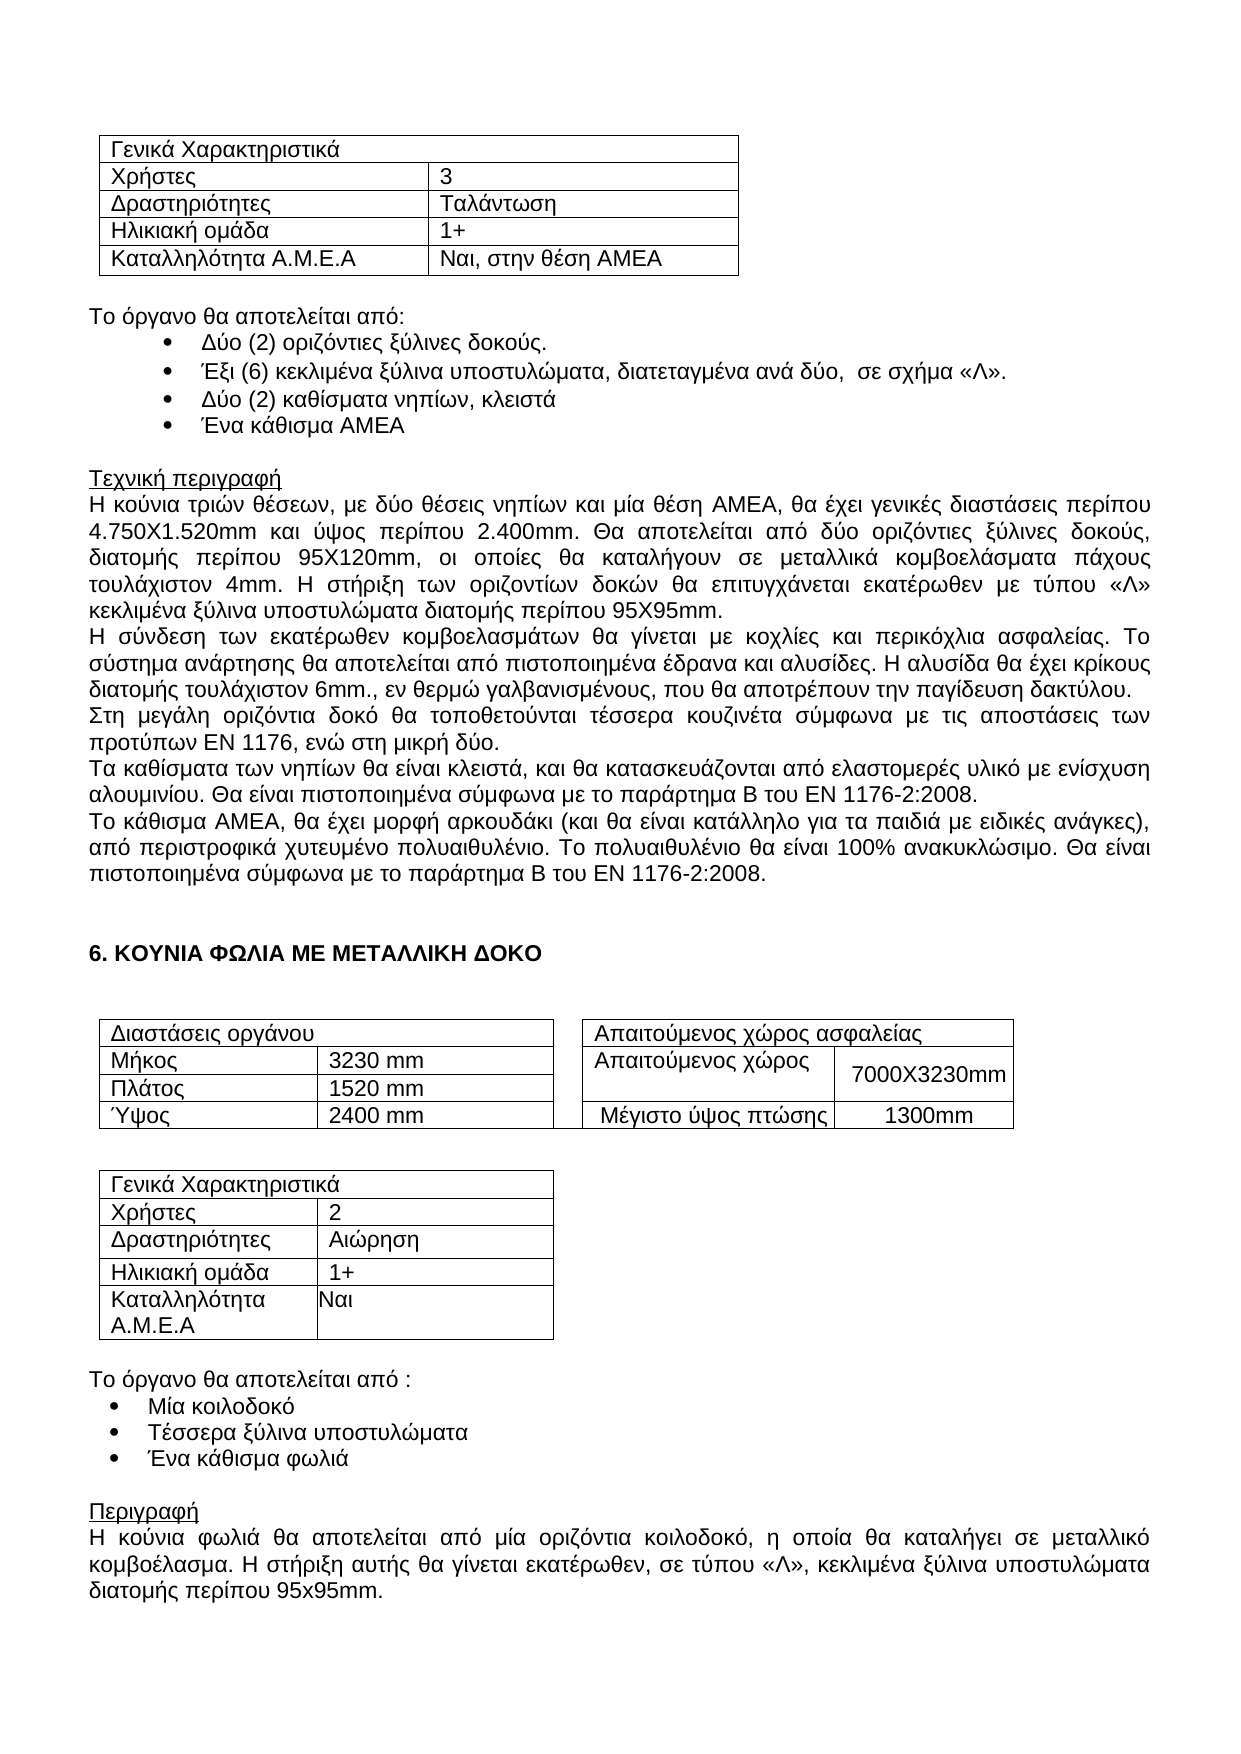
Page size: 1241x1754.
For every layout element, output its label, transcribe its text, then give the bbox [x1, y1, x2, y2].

table_cell 1300mm [835, 1102, 1013, 1128]
table_cell Ύψος [100, 1102, 317, 1128]
text Το όργανο θα αποτελείται από : [89, 1366, 1152, 1393]
table_cell Ηλικιακή ομάδα [100, 218, 428, 244]
text Στη μεγάλη οριζόντια δοκό θα τοποθετούνται τέσσερα κουζινέτα σύμφωνα με τις αποστάσεις των προτύπων ΕΝ 1176, ενώ στη μικρή δύο. [89, 702, 1152, 755]
table_cell 7000Χ3230mm [835, 1047, 1013, 1101]
table_cell Ηλικιακή ομάδα [100, 1259, 317, 1285]
text Περιγραφή [89, 1498, 1152, 1524]
list Έξι (6) κεκλιμένα ξύλινα υποστυλώματα, διατεταγμένα ανά δύο, σε σχήμα «Λ». [164, 358, 1152, 384]
text Τo κάθισμα AMEA, θα έχει μορφή αρκουδάκι (και θα είναι κατάλληλο για τα παιδιά με ειδικές ανάγκες), από περιστροφικά χυτευμένο πολυαιθυλένιο. Το πολυαιθυλένιο θα είναι 100% ανακυκλώσιμο. Θα είναι πιστοποιημένα σύμφωνα με το παράρτημα Β του ΕΝ 1176-2:2008. [89, 808, 1152, 887]
table_cell Μέγιστο ύψος πτώσης [583, 1102, 834, 1128]
table_cell 1520 mm [318, 1075, 553, 1101]
table_cell Χρήστες [100, 1199, 317, 1225]
table_cell Ναι, στην θέση ΑΜΕΑ [429, 246, 738, 275]
table_header Γενικά Χαρακτηριστικά [100, 1171, 553, 1198]
table_cell Δραστηριότητες [100, 1226, 317, 1258]
table_cell 1+ [318, 1259, 553, 1285]
text Τα καθίσματα των νηπίων θα είναι κλειστά, και θα κατασκευάζονται από ελαστομερές υλικό με ενίσχυση αλουμινίου. Θα είναι πιστοποιημένα σύμφωνα με το παράρτημα Β του ΕΝ 1176-2:2008. [89, 755, 1152, 808]
table_cell 1+ [429, 218, 738, 244]
table_cell Καταλληλότητα Α.Μ.Ε.Α [100, 246, 428, 275]
list Δύο (2) οριζόντιες ξύλινες δοκούς. [164, 329, 1152, 356]
text Η κούνια φωλιά θα αποτελείται από μία οριζόντια κοιλοδοκό, η οποία θα καταλήγει σε μεταλλικό κομβοέλασμα. Η στήριξη αυτής θα γίνεται εκατέρωθεν, σε τύπου «Λ», κεκλιμένα ξύλινα υποστυλώματα διατομής περίπου 95x95mm. [89, 1524, 1152, 1603]
list Μία κοιλοδοκό [110, 1393, 1152, 1419]
list Τέσσερα ξύλινα υποστυλώματα [110, 1419, 1152, 1445]
list Ένα κάθισμα φωλιά [110, 1445, 1152, 1472]
table_cell 2 [318, 1199, 553, 1225]
text Η κούνια τριών θέσεων, με δύο θέσεις νηπίων και μία θέση AMEA, θα έχει γενικές διαστάσεις περίπου 4.750Χ1.520mm και ύψος περίπου 2.400mm. Θα αποτελείται από δύο οριζόντιες ξύλινες δοκούς, διατομής περίπου 95Χ120mm, οι οποίες θα καταλήγουν σε μεταλλικά κομβοελάσματα πάχους τουλάχιστον 4mm. Η στήριξη των οριζοντίων δοκών θα επιτυγχάνεται εκατέρωθεν με τύπου «Λ» κεκλιμένα ξύλινα υποστυλώματα διατομής περίπου 95Χ95mm. [89, 491, 1152, 623]
table_cell Ταλάντωση [429, 191, 738, 217]
list Δύο (2) καθίσματα νηπίων, κλειστά [164, 386, 1152, 412]
text Το όργανο θα αποτελείται από: [89, 303, 1152, 329]
table_cell Καταλληλότητα Α.Μ.Ε.Α [100, 1286, 317, 1339]
text Η σύνδεση των εκατέρωθεν κομβοελασμάτων θα γίνεται με κοχλίες και περικόχλια ασφαλείας. Το σύστημα ανάρτησης θα αποτελείται από πιστοποιημένα έδρανα και αλυσίδες. Η αλυσίδα θα έχει κρίκους διατομής τουλάχιστον 6mm., εν θερμώ γαλβανισμένους, που θα αποτρέπουν την παγίδευση δακτύλου. [89, 623, 1152, 702]
table_cell 3 [429, 163, 738, 190]
table_cell Μήκος [100, 1047, 317, 1073]
table_header [554, 1019, 582, 1128]
table_cell Πλάτος [100, 1075, 317, 1101]
table_cell Χρήστες [100, 163, 428, 190]
table_header Διαστάσεις οργάνου [100, 1020, 553, 1046]
table_cell Ναι [318, 1286, 553, 1339]
table_cell Αιώρηση [318, 1226, 553, 1258]
table_cell 2400 mm [318, 1102, 553, 1128]
text Τεχνική περιγραφή [89, 465, 1152, 491]
table_cell Δραστηριότητες [100, 191, 428, 217]
table_header Γενικά Χαρακτηριστικά [100, 136, 738, 162]
table_cell Απαιτούμενος χώρος [583, 1047, 834, 1101]
table_cell 3230 mm [318, 1047, 553, 1073]
text 6. ΚΟΥΝΙΑ ΦΩΛΙΑ ΜΕ ΜΕΤΑΛΛΙΚΗ ΔΟΚΟ [89, 939, 1152, 966]
table_header Απαιτούμενος χώρος ασφαλείας [583, 1020, 1013, 1046]
list Ένα κάθισμα ΑΜΕΑ [164, 412, 1152, 439]
